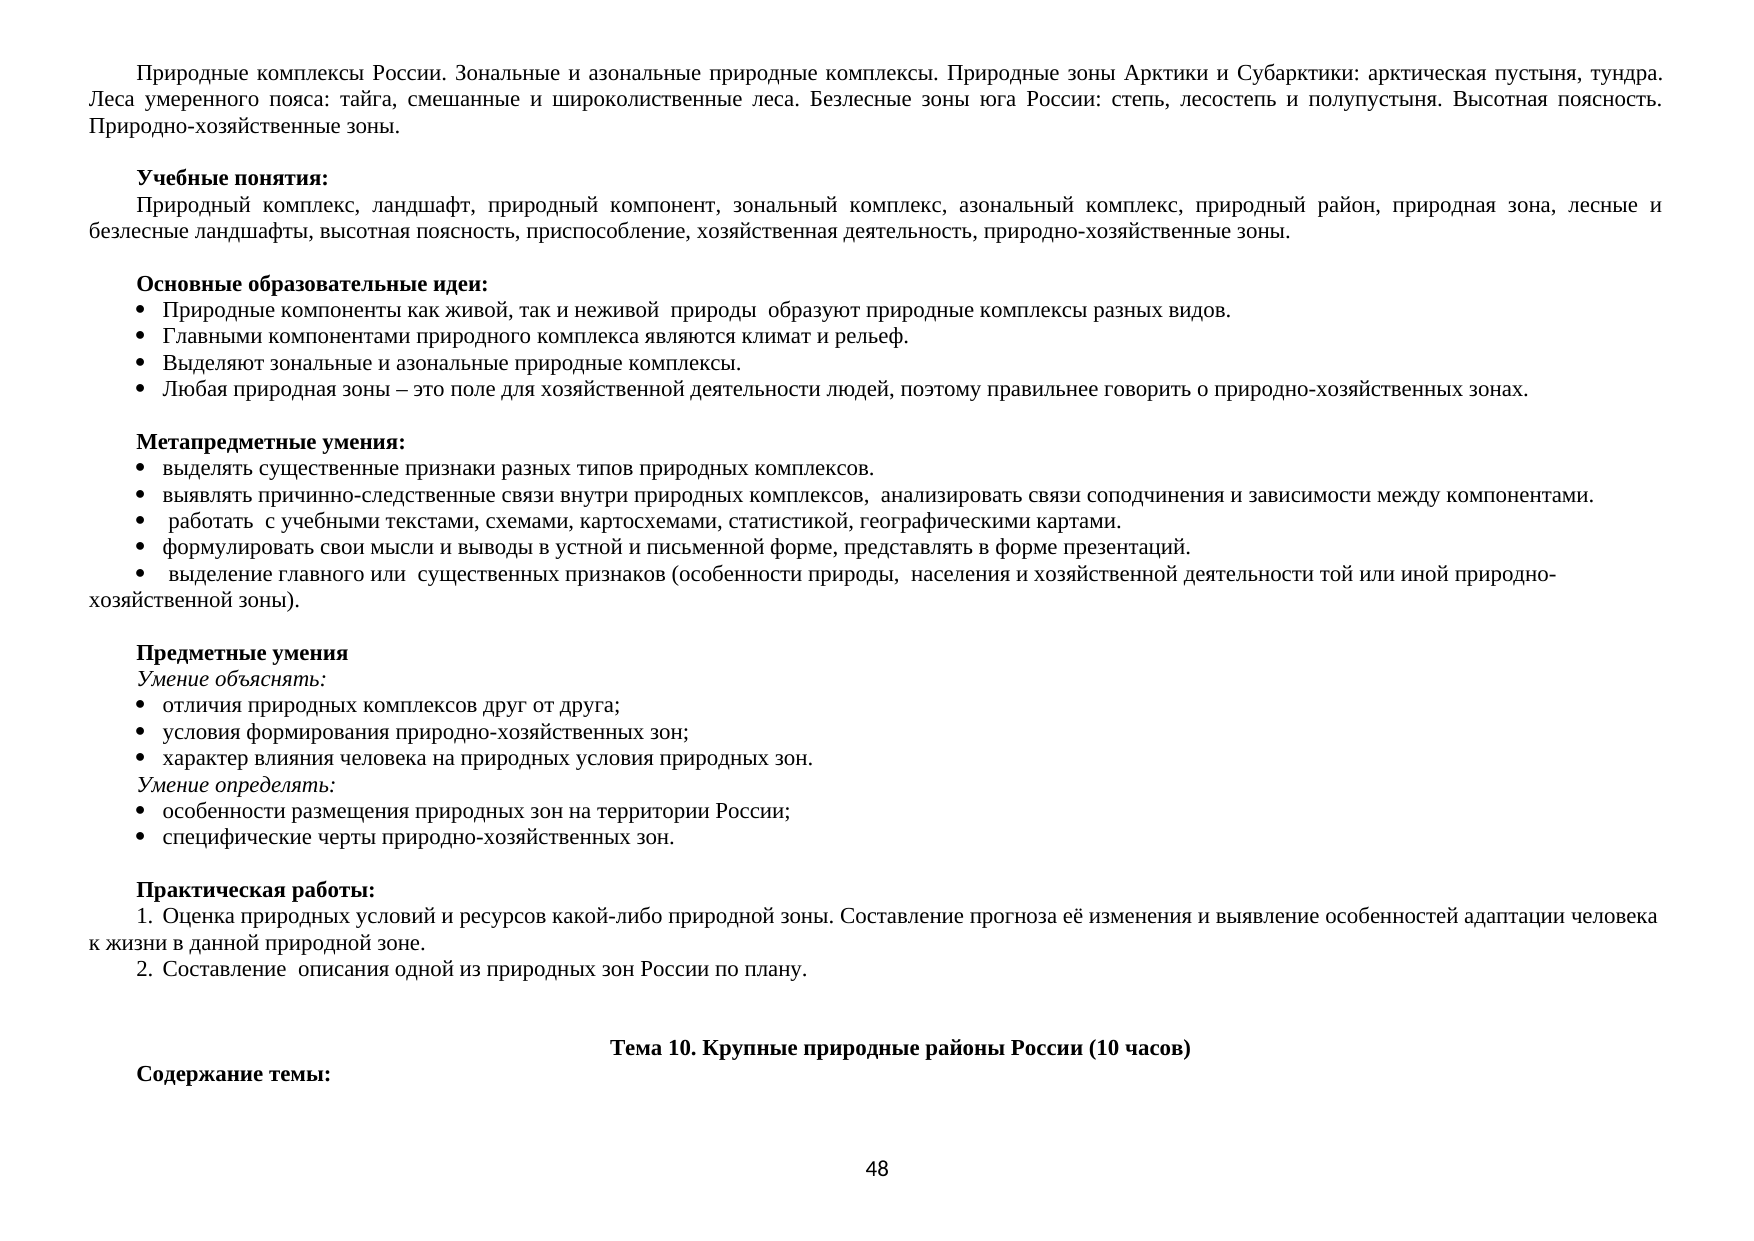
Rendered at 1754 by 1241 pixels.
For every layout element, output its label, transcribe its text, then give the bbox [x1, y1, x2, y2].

list Оценка природных условий и ресурсов какой-либо природной зоны. Составление прогноза её изменения и выявление особенностей адаптации человека к жизни в данной природной зоне. [89, 902, 1665, 955]
list выявлять причинно-следственные связи внутри природных комплексов, анализировать связи соподчинения и зависимости между компонентами. [89, 481, 1665, 507]
list Выделяют зональные и азональные природные комплексы. [89, 349, 1665, 375]
list условия формирования природно-хозяйственных зон; [89, 718, 1665, 744]
list Природные компоненты как живой, так и неживой природы образуют природные комплексы разных видов. [89, 296, 1665, 323]
text Умение объяснять: [89, 665, 1665, 692]
text Природный комплекс, ландшафт, природный компонент, зональный комплекс, азональный комплекс, природный район, природная зона, лесные и безлесные ландшафты, высотная поясность, приспособление, хозяйственная деятельность, природно-хозяйственные зоны. [89, 191, 1665, 243]
list специфические черты природно-хозяйственных зон. [89, 823, 1665, 850]
list Главными компонентами природного комплекса являются климат и рельеф. [89, 323, 1665, 349]
list Любая природная зоны – это поле для хозяйственной деятельности людей, поэтому правильнее говорить о природно-хозяйственных зонах. [89, 375, 1665, 402]
text Учебные понятия: [89, 164, 1665, 191]
text Метапредметные умения: [89, 428, 1665, 454]
list характер влияния человека на природных условия природных зон. [89, 744, 1665, 771]
text Умение определять: [89, 771, 1665, 797]
list особенности размещения природных зон на территории России; [89, 797, 1665, 823]
text Тема 10. Крупные природные районы России (10 часов) [89, 1034, 1665, 1061]
text Практическая работы: [89, 876, 1665, 902]
list выделение главного или существенных признаков (особенности природы, населения и хозяйственной деятельности той или иной природно-хозяйственной зоны). [89, 560, 1665, 612]
text Основные образовательные идеи: [89, 270, 1665, 296]
list Составление описания одной из природных зон России по плану. [89, 955, 1665, 981]
list формулировать свои мысли и выводы в устной и письменной форме, представлять в форме презентаций. [89, 533, 1665, 560]
list выделять существенные признаки разных типов природных комплексов. [89, 454, 1665, 481]
list работать с учебными текстами, схемами, картосхемами, статистикой, географическими картами. [89, 507, 1665, 533]
text Природные комплексы России. Зональные и азональные природные комплексы. Природные зоны Арктики и Субарктики: арктическая пустыня, тундра. Леса умеренного пояса: тайга, смешанные и широколиственные леса. Безлесные зоны юга России: степь, лесостепь и полупустыня. Высотная поясность. Природно-хозяйственные зоны. [89, 59, 1665, 138]
text Содержание темы: [89, 1061, 1665, 1087]
list отличия природных комплексов друг от друга; [89, 692, 1665, 718]
text Предметные умения [89, 639, 1665, 665]
